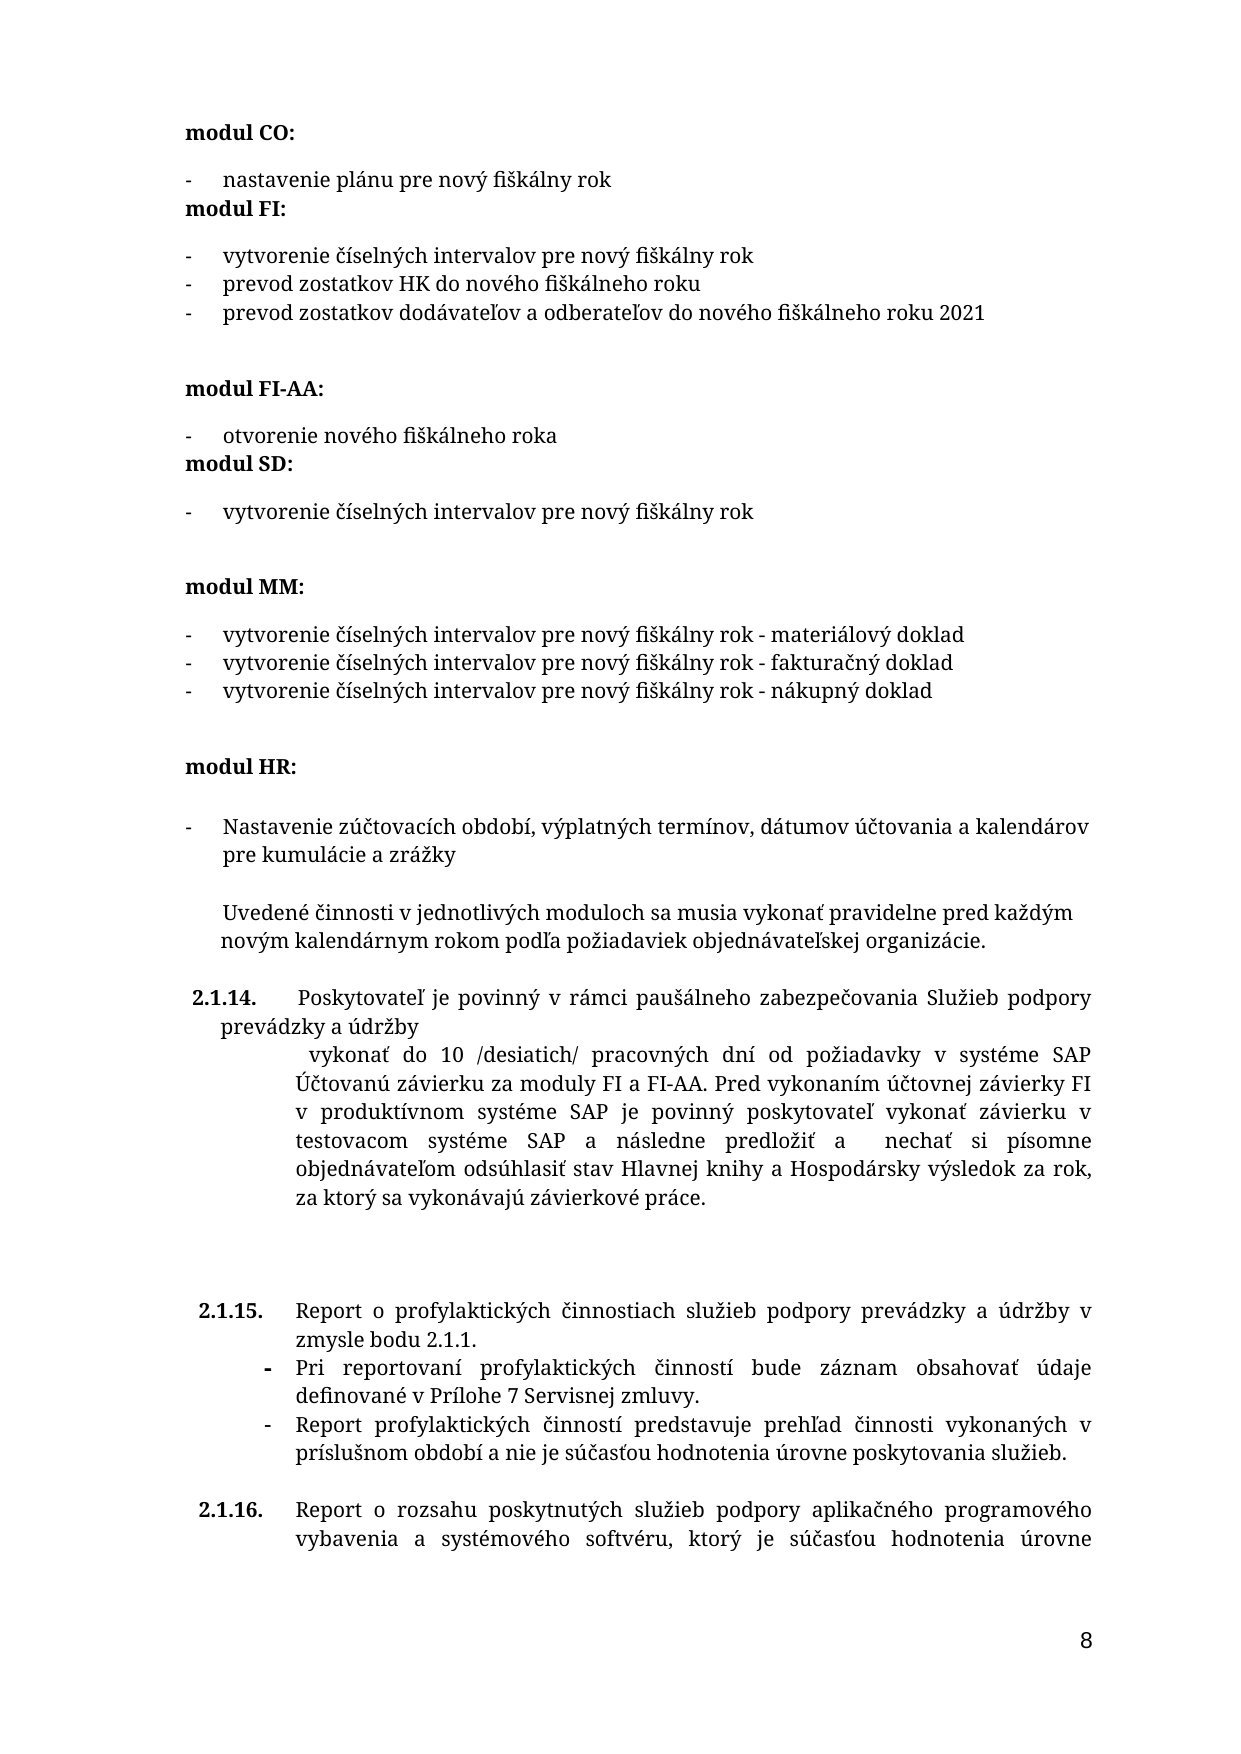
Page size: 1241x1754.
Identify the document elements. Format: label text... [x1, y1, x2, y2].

text vykonať do 10 /desiatich/ pracovných dní od požiadavky v systéme SAP Účtovanú závierku za moduly FI a FI-AA. Pred vykonaním účtovnej závierky FI v produktívnom systéme SAP je povinný poskytovateľ vykonať závierku v testovacom systéme SAP a následne predložiť a nechať si písomne objednávateľom odsúhlasiť stav Hlavnej knihy a Hospodársky výsledok za rok, za ktorý sa vykonávajú závierkové práce. [295, 1040, 1093, 1211]
list Report profylaktických činností predstavuje prehľad činnosti vykonaných v príslušnom období a nie je súčasťou hodnotenia úrovne poskytovania služieb. [264, 1410, 1093, 1467]
list Nastavenie zúčtovacích období, výplatných termínov, dátumov účtovania a kalendárov pre kumulácie a zrážky [185, 812, 1093, 869]
list nastavenie plánu pre nový fiškálny rok [185, 165, 1093, 194]
text modul CO: [148, 118, 1093, 147]
list vytvorenie číselných intervalov pre nový fiškálny rok [185, 241, 1093, 269]
list vytvorenie číselných intervalov pre nový fiškálny rok [185, 497, 1093, 525]
text modul SD: [148, 449, 1093, 478]
list prevod zostatkov HK do nového fiškálneho roku [185, 269, 1093, 298]
list vytvorenie číselných intervalov pre nový fiškálny rok - materiálový doklad [185, 620, 1093, 648]
list Report o profylaktických činnostiach služieb podpory prevádzky a údržby v zmysle bodu 2.1.1. [198, 1296, 1093, 1353]
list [198, 1495, 1093, 1552]
text modul MM: [148, 572, 1093, 601]
text modul FI: [148, 194, 1093, 222]
list Poskytovateľ je povinný v rámci paušálneho zabezpečovania Služieb podpory prevádzky a údržby [192, 983, 1093, 1040]
list Pri reportovaní profylaktických činností bude záznam obsahovať údaje definované v Prílohe 7 Servisnej zmluvy. [264, 1353, 1093, 1410]
text modul HR: [148, 752, 1093, 781]
text Uvedené činnosti v jednotlivých moduloch sa musia vykonať pravidelne pred každým novým kalendárnym rokom podľa požiadaviek objednávateľskej organizácie. [220, 898, 1093, 955]
list prevod zostatkov dodávateľov a odberateľov do nového fiškálneho roku 2021 [185, 298, 1093, 326]
list vytvorenie číselných intervalov pre nový fiškálny rok - fakturačný doklad [185, 648, 1093, 677]
text modul FI-AA: [148, 374, 1093, 402]
list otvorenie nového fiškálneho roka [185, 421, 1093, 449]
list vytvorenie číselných intervalov pre nový fiškálny rok - nákupný doklad [185, 677, 1093, 705]
